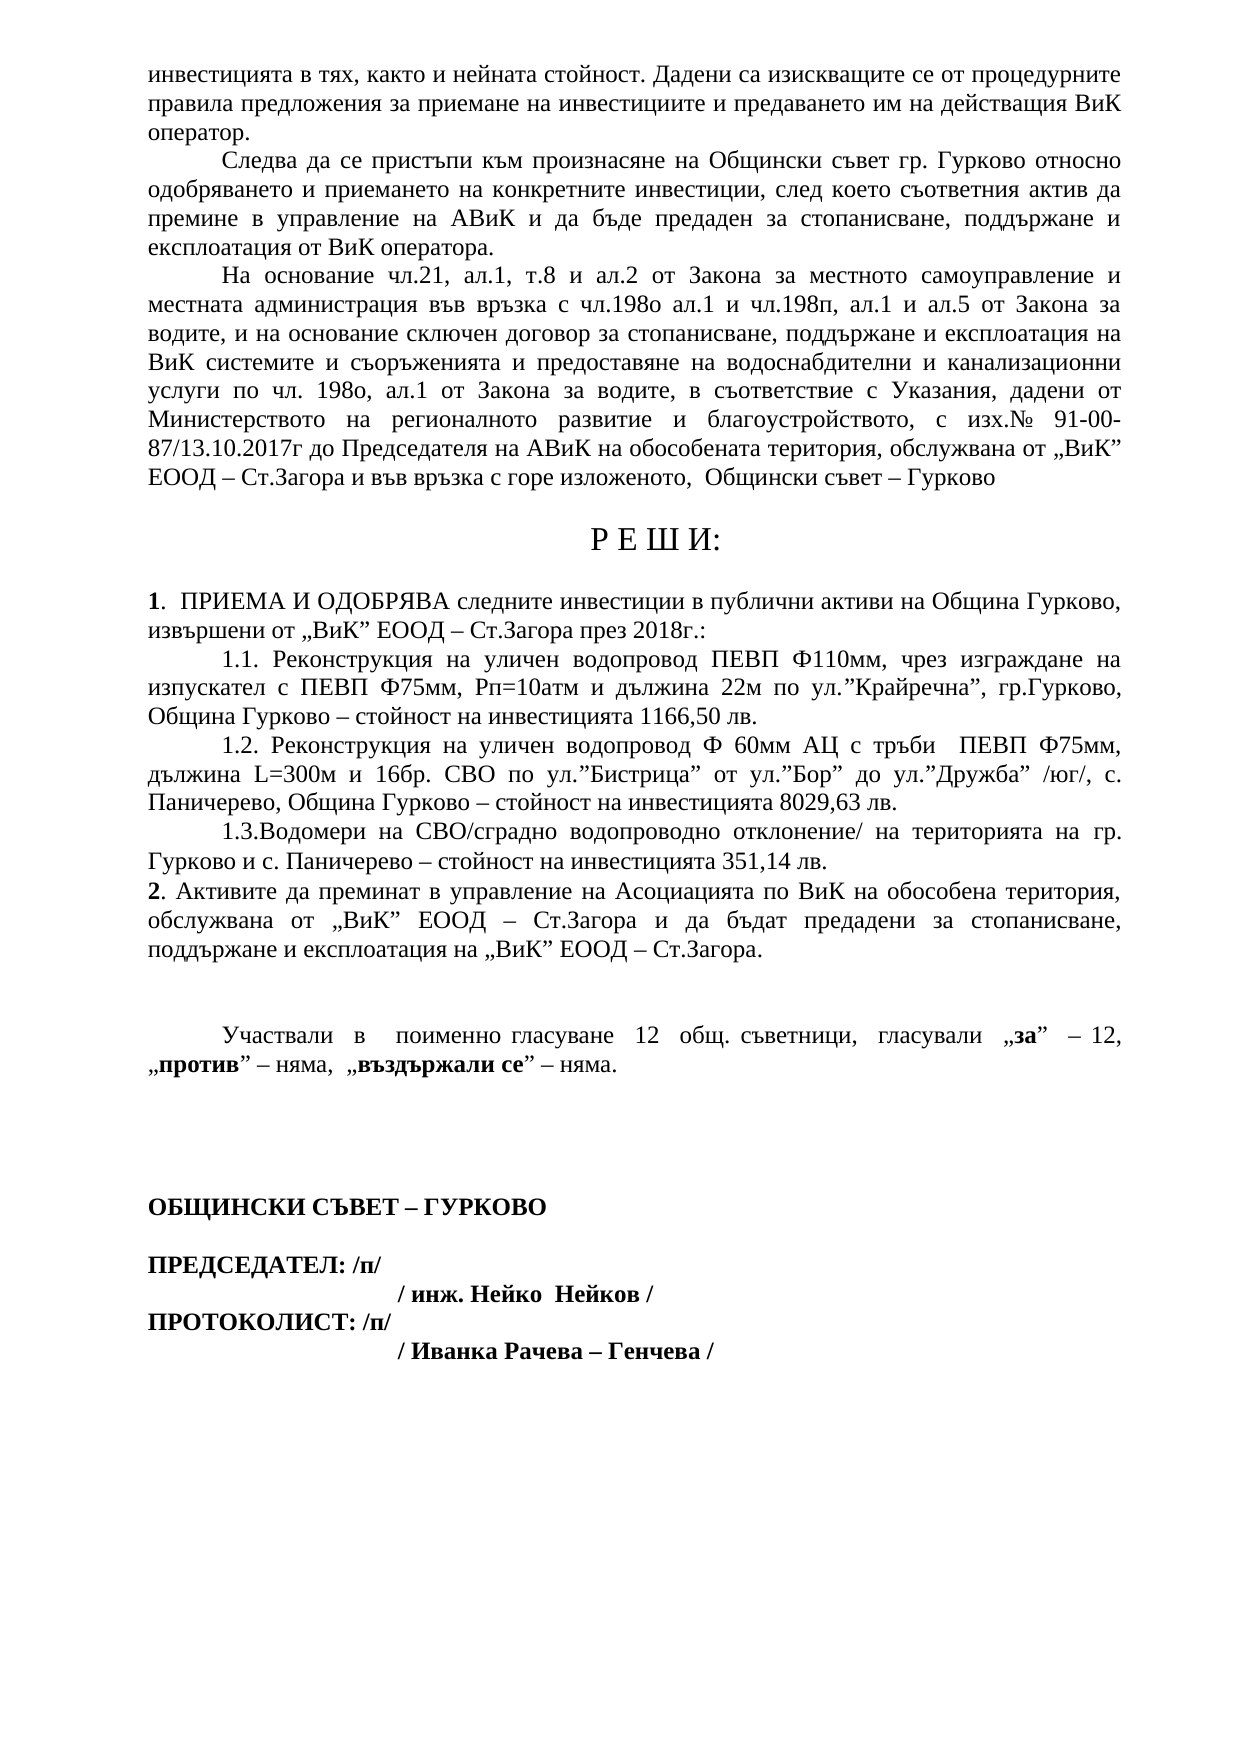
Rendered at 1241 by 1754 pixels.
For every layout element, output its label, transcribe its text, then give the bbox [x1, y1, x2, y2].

text 1.1. Реконструкция на уличен водопровод ПЕВП Ф110мм, чрез изграждане на изпускател с ПЕВП Ф75мм, Рп=10атм и дължина 22м по ул.”Крайречна”, гр.Гурково, Община Гурково – стойност на инвестицията 1166,50 лв. [148, 644, 1122, 730]
text 1. ПРИЕМА И ОДОБРЯВА следните инвестиции в публични активи на Община Гурково, извършени от „ВиК” ЕООД – Ст.Загора през 2018г.: [148, 586, 1122, 644]
text На основание чл.21, ал.1, т.8 и ал.2 от Закона за местното самоуправление и местната администрация във връзка с чл.198о ал.1 и чл.198п, ал.1 и ал.5 от Закона за водите, и на основание сключен договор за стопанисване, поддържане и експлоатация на ВиК системите и съоръженията и предоставяне на водоснабдителни и канализационни услуги по чл. 198о, ал.1 от Закона за водите, в съответствие с Указания, дадени от Министерството на регионалното развитие и благоустройството, с изх.№ 91-00-87/13.10.2017г до Председателя на АВиК на обособената територия, обслужвана от „ВиК” ЕООД – Ст.Загора и във връзка с горе изложеното, Общински съвет – Гурково [148, 260, 1122, 490]
text Участвали в поименно гласуване 12 общ. съветници, гласували „за” – 12, „против” – няма, „въздържали се” – няма. [148, 1020, 1122, 1077]
text ОБЩИНСКИ СЪВЕТ – ГУРКОВО [148, 1192, 1122, 1221]
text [148, 59, 1122, 145]
text / Иванка Рачева – Генчева / [148, 1336, 1122, 1365]
text Р Е Ш И: [516, 519, 1122, 557]
text ПРЕДСЕДАТЕЛ: /п/ [148, 1250, 1122, 1279]
text 2. Активите да преминат в управление на Асоциацията по ВиК на обособена територия, обслужвана от „ВиК” ЕООД – Ст.Загора и да бъдат предадени за стопанисване, поддържане и експлоатация на „ВиК” ЕООД – Ст.Загора. [148, 876, 1122, 962]
text 1.3.Водомери на СВО/сградно водопроводно отклонение/ на територията на гр. Гурково и с. Паничерево – стойност на инвестицията 351,14 лв. [148, 816, 1122, 876]
text / инж. Нейко Нейков / [148, 1279, 1122, 1307]
text Следва да се пристъпи към произнасяне на Общински съвет гр. Гурково относно одобряването и приемането на конкретните инвестиции, след което съответния актив да премине в управление на АВиК и да бъде предаден за стопанисване, поддържане и експлоатация от ВиК оператора. [148, 145, 1122, 260]
text ПРОТОКОЛИСТ: /п/ [148, 1307, 1122, 1336]
text 1.2. Реконструкция на уличен водопровод Ф 60мм АЦ с тръби ПЕВП Ф75мм, дължина L=300м и 16бр. СВО по ул.”Бистрица” от ул.”Бор” до ул.”Дружба” /юг/, с. Паничерево, Община Гурково – стойност на инвестицията 8029,63 лв. [148, 730, 1122, 816]
